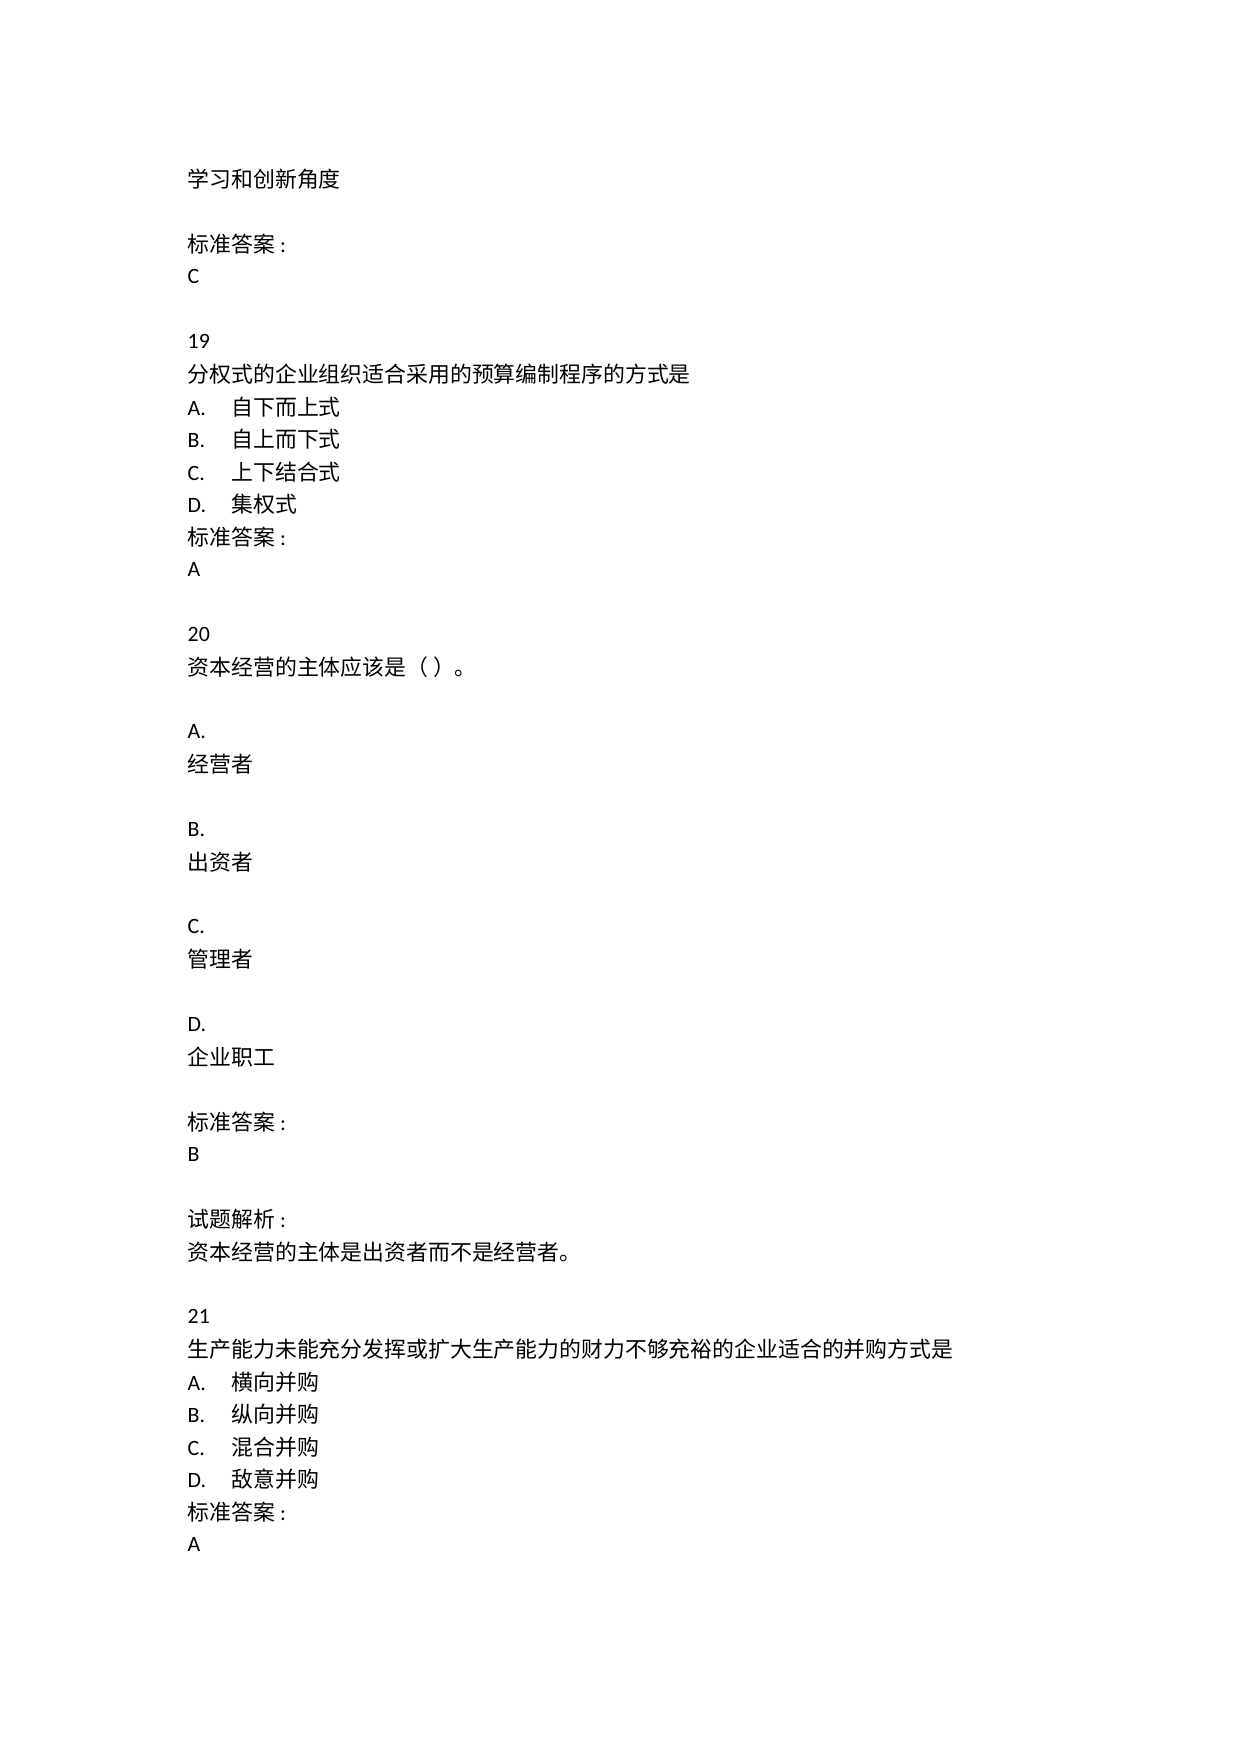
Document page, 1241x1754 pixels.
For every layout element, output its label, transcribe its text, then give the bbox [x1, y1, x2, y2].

text B [187, 1137, 1053, 1169]
text B. 纵向并购 [187, 1397, 1053, 1429]
text C. [187, 909, 1053, 942]
text A. [187, 714, 1053, 747]
text B. [187, 812, 1053, 844]
text A [187, 1527, 1053, 1559]
text 学习和创新角度 [187, 162, 1053, 194]
text 资本经营的主体应该是（ ）。 [187, 649, 1053, 682]
text C. 上下结合式 [187, 454, 1053, 487]
text 分权式的企业组织适合采用的预算编制程序的方式是 [187, 357, 1053, 389]
text 20 [187, 617, 1053, 649]
text 标准答案 : [187, 227, 1053, 259]
text A. 自下而上式 [187, 389, 1053, 422]
text A. 横向并购 [187, 1364, 1053, 1397]
text D. 集权式 [187, 487, 1053, 519]
text C [187, 259, 1053, 292]
text 19 [187, 324, 1053, 357]
text 企业职工 [187, 1039, 1053, 1072]
text 标准答案 : [187, 1494, 1053, 1527]
text 标准答案 : [187, 519, 1053, 552]
text B. 自上而下式 [187, 422, 1053, 454]
text 试题解析 : [187, 1202, 1053, 1234]
text A [187, 552, 1053, 584]
text 21 [187, 1299, 1053, 1332]
text D. [187, 1007, 1053, 1039]
text 出资者 [187, 844, 1053, 877]
text C. 混合并购 [187, 1429, 1053, 1462]
text 资本经营的主体是出资者而不是经营者。 [187, 1234, 1053, 1267]
text 管理者 [187, 942, 1053, 974]
text 生产能力未能充分发挥或扩大生产能力的财力不够充裕的企业适合的并购方式是 [187, 1332, 1053, 1364]
text 经营者 [187, 747, 1053, 779]
text D. 敌意并购 [187, 1462, 1053, 1494]
text 标准答案 : [187, 1104, 1053, 1137]
